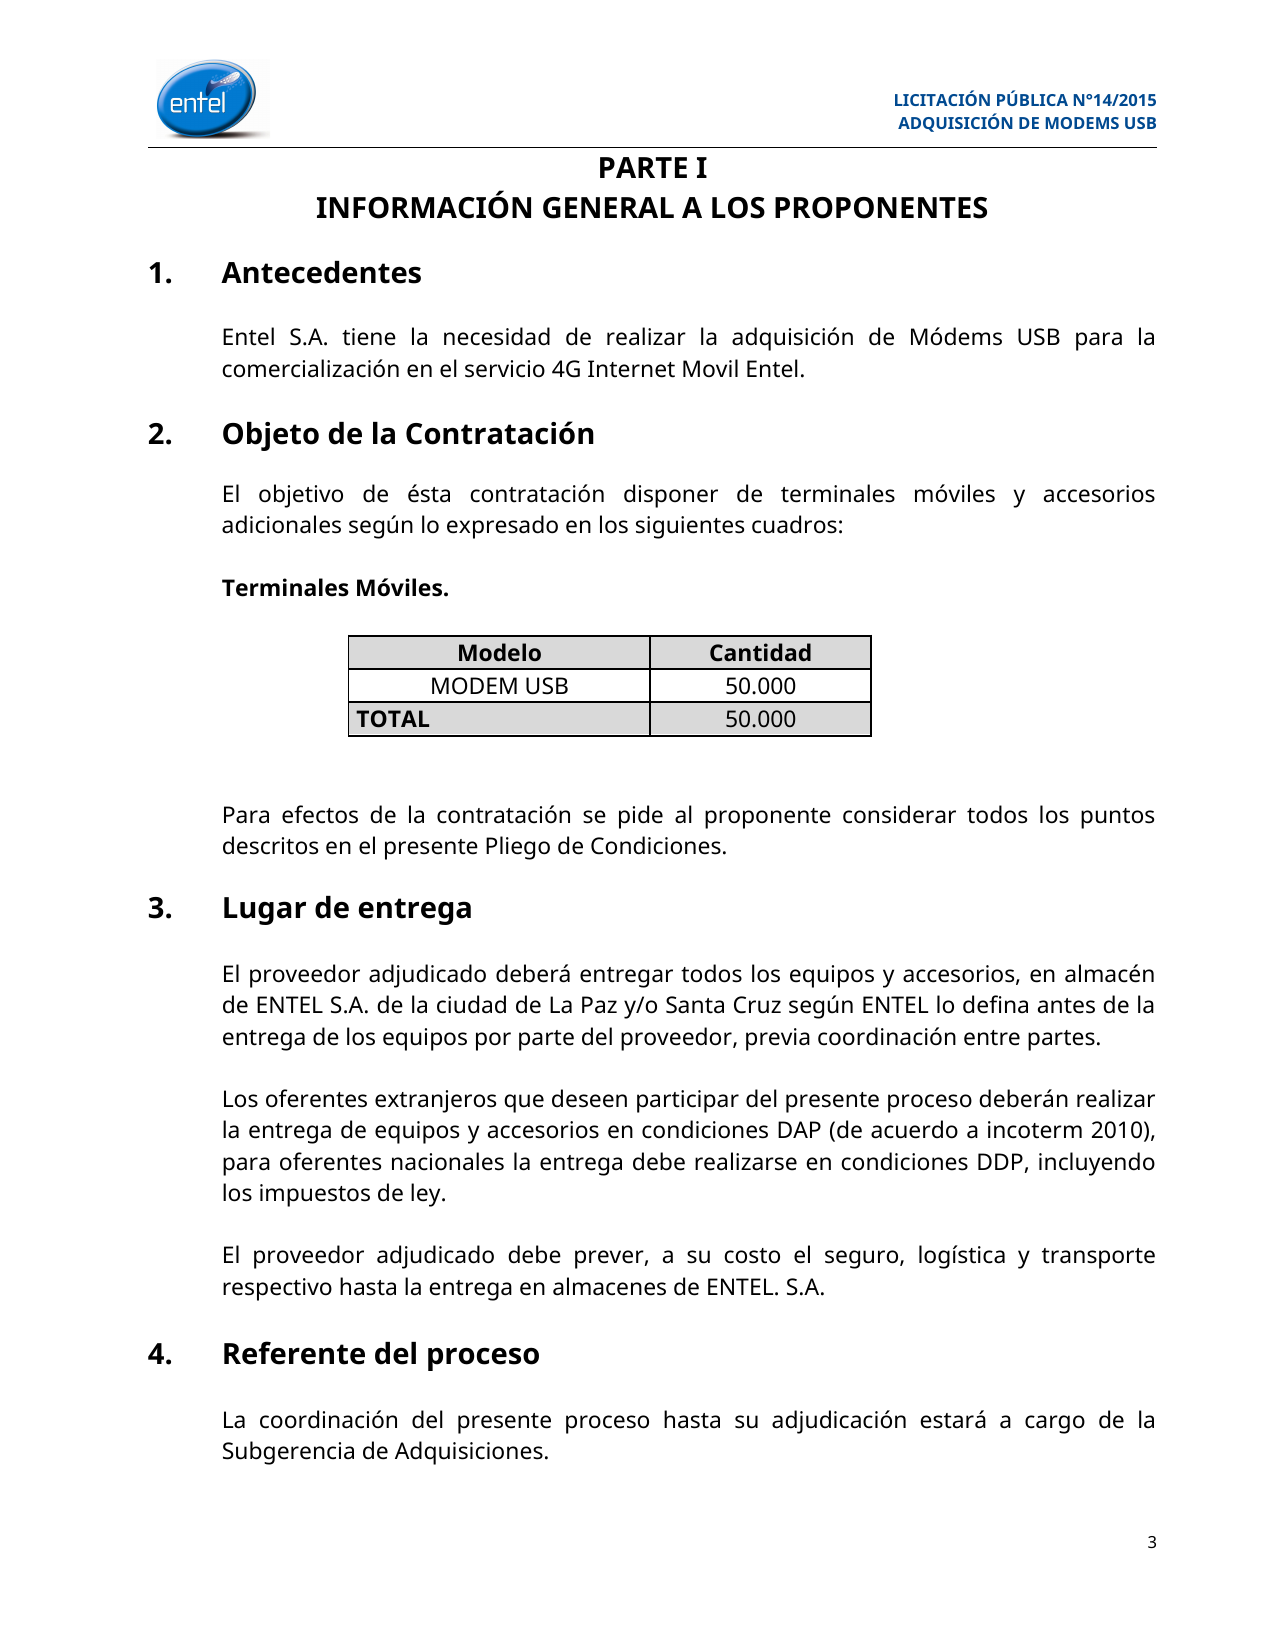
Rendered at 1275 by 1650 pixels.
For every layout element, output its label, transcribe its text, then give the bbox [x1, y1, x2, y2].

table_cell 50.000 [651, 703, 870, 734]
text Entel S.A. tiene la necesidad de realizar la adquisición de Módems USB para la comercialización en el servicio 4G Internet Movil Entel. [221, 321, 1157, 384]
text Terminales Móviles. [148, 572, 1157, 603]
text PARTE I [148, 148, 1157, 187]
table_cell TOTAL [349, 703, 649, 734]
table_header Modelo [349, 637, 649, 668]
table_cell MODEM USB [349, 670, 649, 701]
picture [156, 59, 271, 139]
text El objetivo de ésta contratación disponer de terminales móviles y accesorios adicionales según lo expresado en los siguientes cuadros: [221, 478, 1157, 541]
list Lugar de entrega [148, 887, 1157, 927]
list Antecedentes [148, 252, 1157, 292]
table_header Cantidad [651, 637, 870, 668]
list El proveedor adjudicado debe prever, a su costo el seguro, logística y transporte respectivo hasta la entrega en almacenes de ENTEL. S.A. [222, 1239, 1157, 1302]
list El proveedor adjudicado deberá entregar todos los equipos y accesorios, en almacén de ENTEL S.A. de la ciudad de La Paz y/o Santa Cruz según ENTEL lo defina antes de la entrega de los equipos por parte del proveedor, previa coordinación entre partes. [222, 958, 1157, 1052]
text INFORMACIÓN GENERAL A LOS PROPONENTES [148, 187, 1157, 227]
list Objeto de la Contratación [148, 413, 1157, 453]
list Para efectos de la contratación se pide al proponente considerar todos los puntos descritos en el presente Pliego de Condiciones. [222, 799, 1157, 862]
table_cell 50.000 [651, 670, 870, 701]
list Referente del proceso [148, 1333, 1157, 1373]
list Los oferentes extranjeros que deseen participar del presente proceso deberán realizar la entrega de equipos y accesorios en condiciones DAP (de acuerdo a incoterm 2010), para oferentes nacionales la entrega debe realizarse en condiciones DDP, incluyendo los impuestos de ley. [222, 1083, 1157, 1208]
list La coordinación del presente proceso hasta su adjudicación estará a cargo de la Subgerencia de Adquisiciones. [222, 1404, 1157, 1466]
